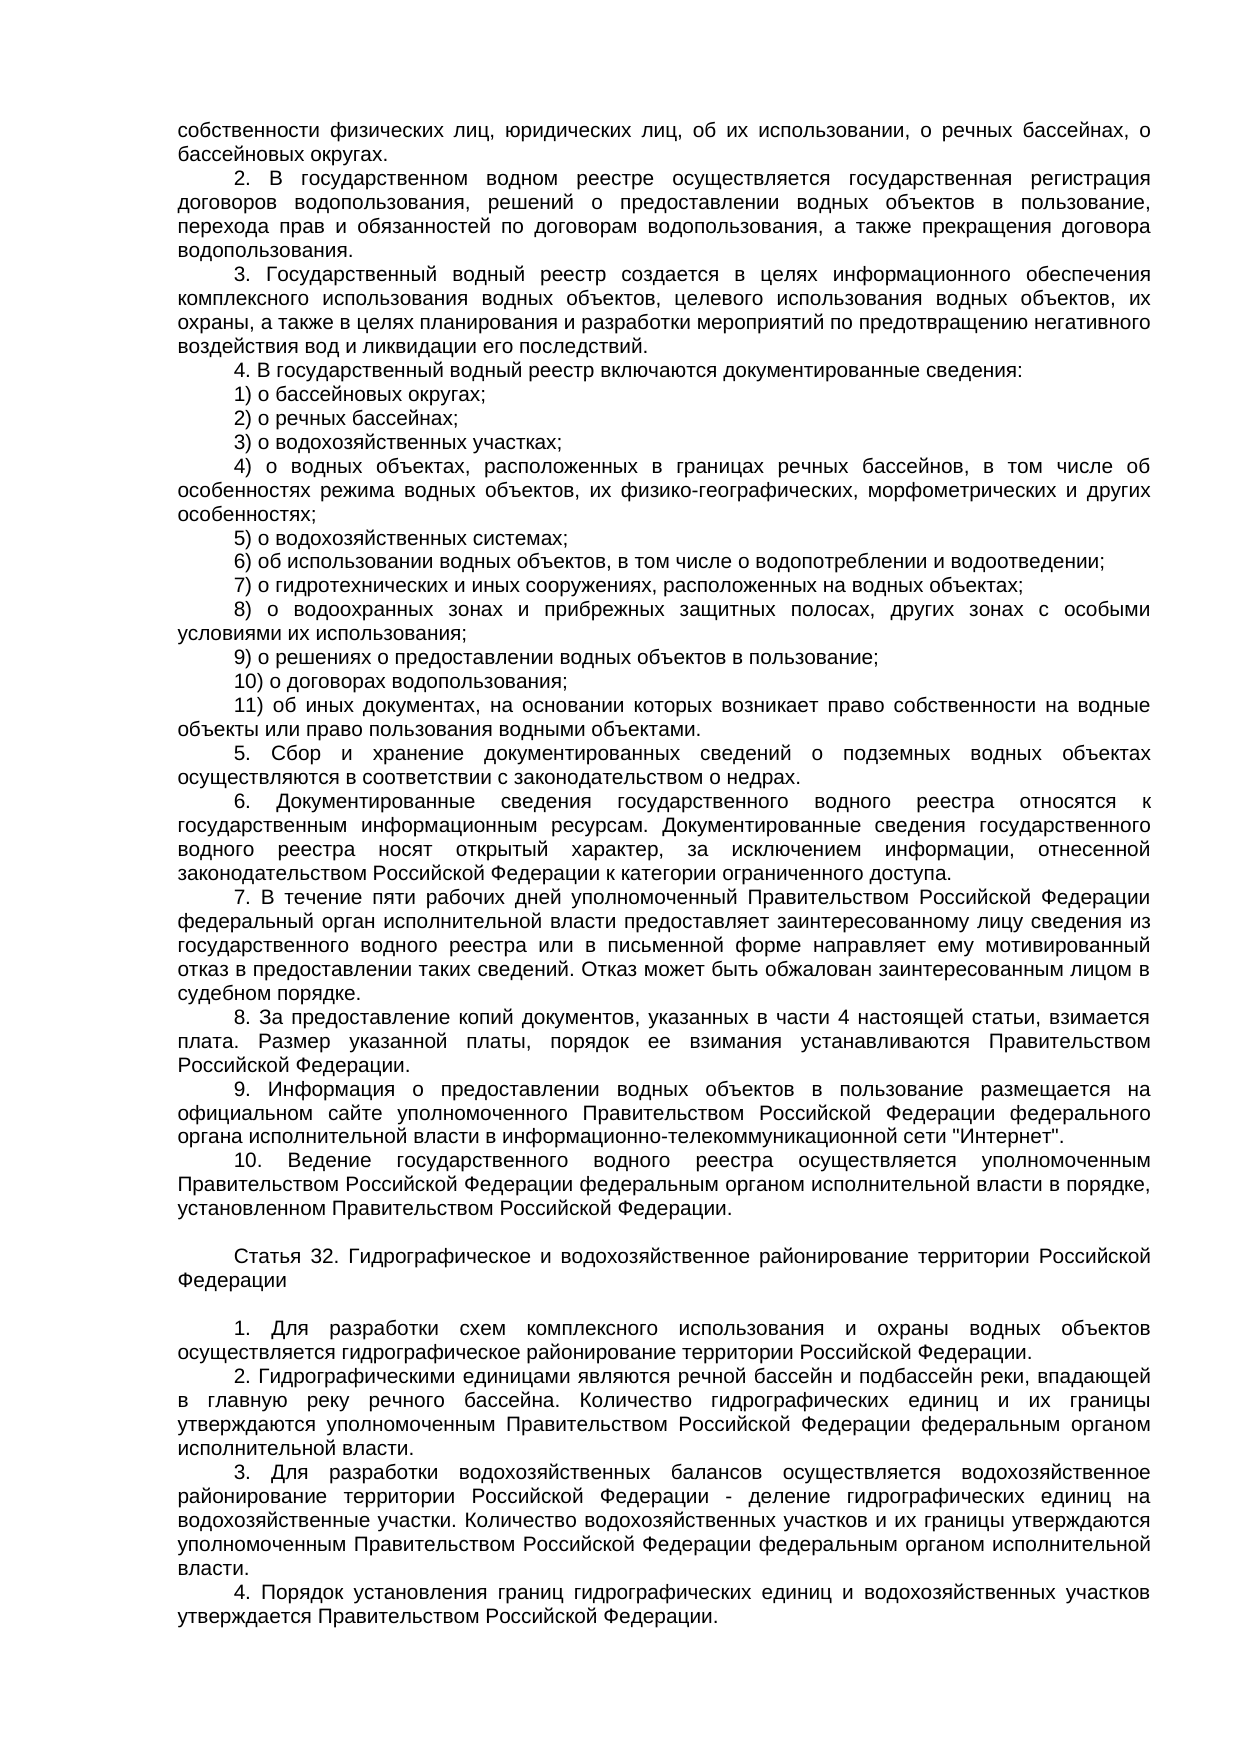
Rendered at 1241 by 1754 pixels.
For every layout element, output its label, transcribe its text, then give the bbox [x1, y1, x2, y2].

text 2. В государственном водном реестре осуществляется государственная регистрация договоров водопользования, решений о предоставлении водных объектов в пользование, перехода прав и обязанностей по договорам водопользования, а также прекращения договора водопользования. [177, 166, 1152, 262]
text 1) о бассейновых округах; [177, 382, 1152, 406]
text 7) о гидротехнических и иных сооружениях, расположенных на водных объектах; [177, 573, 1152, 597]
text 4. В государственный водный реестр включаются документированные сведения: [177, 358, 1152, 382]
text 4) о водных объектах, расположенных в границах речных бассейнов, в том числе об особенностях режима водных объектов, их физико-географических, морфометрических и других особенностях; [177, 453, 1152, 525]
text 4. Порядок установления границ гидрографических единиц и водохозяйственных участков утверждается Правительством Российской Федерации. [177, 1579, 1152, 1627]
text 8. За предоставление копий документов, указанных в части 4 настоящей статьи, взимается плата. Размер указанной платы, порядок ее взимания устанавливаются Правительством Российской Федерации. [177, 1004, 1152, 1076]
text 1. Для разработки схем комплексного использования и охраны водных объектов осуществляется гидрографическое районирование территории Российской Федерации. [177, 1316, 1152, 1364]
text 2) о речных бассейнах; [177, 406, 1152, 429]
text 2. Гидрографическими единицами являются речной бассейн и подбассейн реки, впадающей в главную реку речного бассейна. Количество гидрографических единиц и их границы утверждаются уполномоченным Правительством Российской Федерации федеральным органом исполнительной власти. [177, 1364, 1152, 1460]
text Статья 32. Гидрографическое и водохозяйственное районирование территории Российской Федерации [177, 1244, 1152, 1292]
text 3) о водохозяйственных участках; [177, 429, 1152, 453]
text 11) об иных документах, на основании которых возникает право собственности на водные объекты или право пользования водными объектами. [177, 693, 1152, 741]
text 3. Для разработки водохозяйственных балансов осуществляется водохозяйственное районирование территории Российской Федерации - деление гидрографических единиц на водохозяйственные участки. Количество водохозяйственных участков и их границы утверждаются уполномоченным Правительством Российской Федерации федеральным органом исполнительной власти. [177, 1460, 1152, 1579]
text 5. Сбор и хранение документированных сведений о подземных водных объектах осуществляются в соответствии с законодательством о недрах. [177, 741, 1152, 789]
text 8) о водоохранных зонах и прибрежных защитных полосах, других зонах с особыми условиями их использования; [177, 597, 1152, 645]
text 6) об использовании водных объектов, в том числе о водопотреблении и водоотведении; [177, 549, 1152, 573]
text 5) о водохозяйственных системах; [177, 525, 1152, 549]
text 3. Государственный водный реестр создается в целях информационного обеспечения комплексного использования водных объектов, целевого использования водных объектов, их охраны, а также в целях планирования и разработки мероприятий по предотвращению негативного воздействия вод и ликвидации его последствий. [177, 262, 1152, 358]
text 6. Документированные сведения государственного водного реестра относятся к государственным информационным ресурсам. Документированные сведения государственного водного реестра носят открытый характер, за исключением информации, отнесенной законодательством Российской Федерации к категории ограниченного доступа. [177, 789, 1152, 885]
text 7. В течение пяти рабочих дней уполномоченный Правительством Российской Федерации федеральный орган исполнительной власти предоставляет заинтересованному лицу сведения из государственного водного реестра или в письменной форме направляет ему мотивированный отказ в предоставлении таких сведений. Отказ может быть обжалован заинтересованным лицом в судебном порядке. [177, 885, 1152, 1004]
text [177, 118, 1152, 166]
text 9. Информация о предоставлении водных объектов в пользование размещается на официальном сайте уполномоченного Правительством Российской Федерации федерального органа исполнительной власти в информационно-телекоммуникационной сети "Интернет". [177, 1076, 1152, 1148]
text 10) о договорах водопользования; [177, 669, 1152, 693]
text 10. Ведение государственного водного реестра осуществляется уполномоченным Правительством Российской Федерации федеральным органом исполнительной власти в порядке, установленном Правительством Российской Федерации. [177, 1148, 1152, 1220]
text 9) о решениях о предоставлении водных объектов в пользование; [177, 645, 1152, 669]
